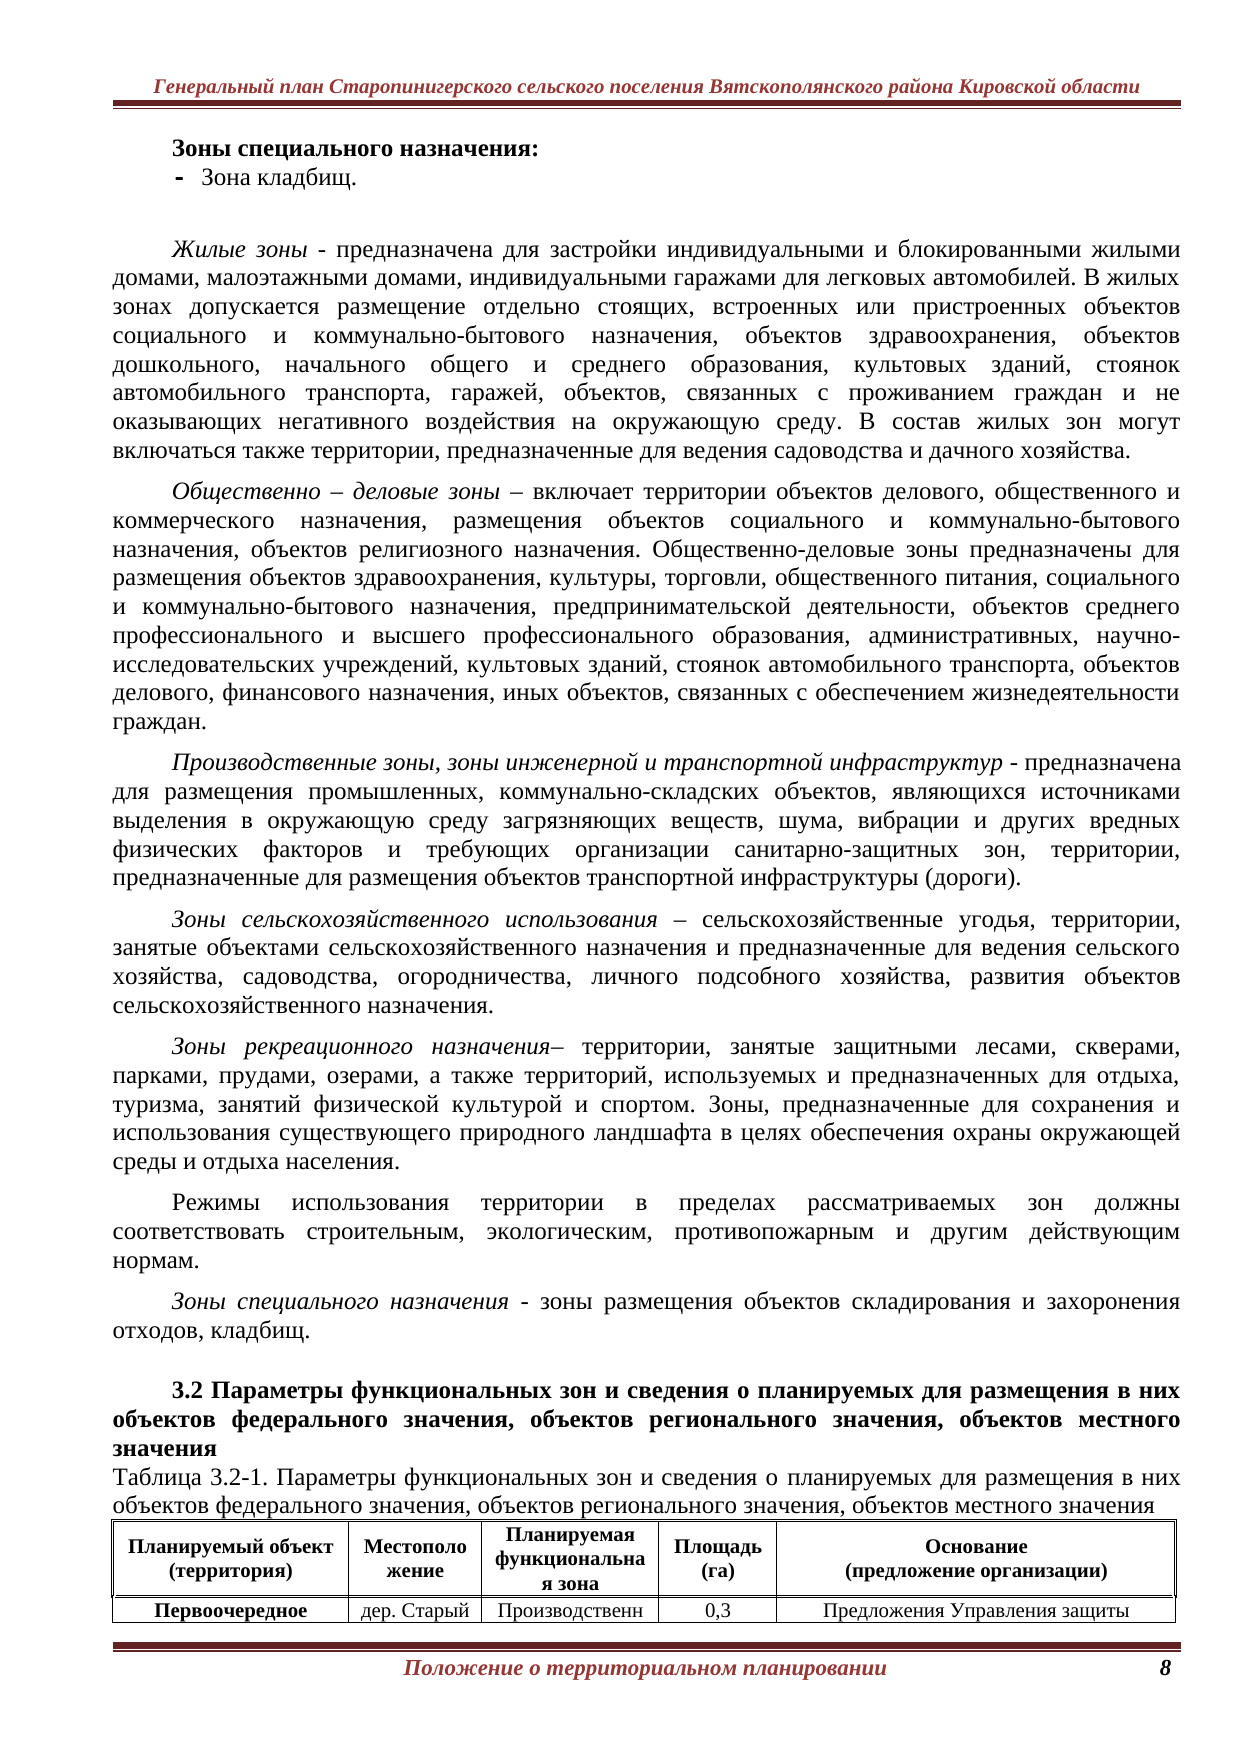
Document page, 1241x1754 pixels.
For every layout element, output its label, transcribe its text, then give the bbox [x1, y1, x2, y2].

text Общественно – деловые зоны – включает территории объектов делового, общественного и коммерческого назначения, размещения объектов социального и коммунально-бытового назначения, объектов религиозного назначения. Общественно-деловые зоны предназначены для размещения объектов здравоохранения, культуры, торговли, общественного питания, социального и коммунально-бытового назначения, предпринимательской деятельности, объектов среднего профессионального и высшего профессионального образования, административных, научно-исследовательских учреждений, культовых зданий, стоянок автомобильного транспорта, объектов делового, финансового назначения, иных объектов, связанных с обеспечением жизнедеятельности граждан. [112, 476, 1181, 735]
table_header Местоположение [349, 1522, 481, 1594]
subtitle 3.2 Параметры функциональных зон и сведения о планируемых для размещения в них объектов федерального значения, объектов регионального значения, объектов местного значения [112, 1375, 1181, 1462]
table_cell 0,3 [659, 1598, 776, 1622]
text Жилые зоны - предназначена для застройки индивидуальными и блокированными жилыми домами, малоэтажными домами, индивидуальными гаражами для легковых автомобилей. В жилых зонах допускается размещение отдельно стоящих, встроенных или пристроенных объектов социального и коммунально-бытового назначения, объектов здравоохранения, объектов дошкольного, начального общего и среднего образования, культовых зданий, стоянок автомобильного транспорта, гаражей, объектов, связанных с проживанием граждан и не оказывающих негативного воздействия на окружающую среду. В состав жилых зон могут включаться также территории, предназначенные для ведения садоводства и дачного хозяйства. [112, 234, 1181, 464]
table_cell Производственная зона [482, 1598, 658, 1622]
text Режимы использования территории в пределах рассматриваемых зон должны соответствовать строительным, экологическим, противопожарным и другим действующим нормам. [112, 1187, 1181, 1274]
text Зоны сельскохозяйственного использования – сельскохозяйственные угодья, территории, занятые объектами сельскохозяйственного назначения и предназначенные для ведения сельского хозяйства, садоводства, огородничества, личного подсобного хозяйства, развития объектов сельскохозяйственного назначения. [112, 904, 1181, 1019]
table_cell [349, 1598, 481, 1622]
text Зоны специального назначения - зоны размещения объектов складирования и захоронения отходов, кладбищ. [112, 1286, 1181, 1344]
text Производственные зоны, зоны инженерной и транспортной инфраструктур - предназначена для размещения промышленных, коммунально-складских объектов, являющихся источниками выделения в окружающую среду загрязняющих веществ, шума, вибрации и других вредных физических факторов и требующих организации санитарно-защитных зон, территории, предназначенные для размещения объектов транспортной инфраструктуры (дороги). [112, 747, 1181, 891]
text Зоны рекреационного назначения– территории, занятые защитными лесами, скверами, парками, прудами, озерами, а также территорий, используемых и предназначенных для отдыха, туризма, занятий физической культурой и спортом. Зоны, предназначенные для сохранения и использования существующего природного ландшафта в целях обеспечения охраны окружающей среды и отдыха населения. [112, 1031, 1181, 1175]
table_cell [777, 1595, 1175, 1622]
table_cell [113, 1595, 348, 1622]
text Таблица 3.2-1. Параметры функциональных зон и сведения о планируемых для размещения в них объектов федерального значения, объектов регионального значения, объектов местного значения [112, 1462, 1181, 1519]
table_header Площадь (га) [659, 1522, 776, 1594]
table_header Планируемый объект (территория) [114, 1522, 348, 1594]
table_header Основание (предложение организации) [777, 1522, 1174, 1594]
list Зоны специального назначения: [112, 133, 1181, 162]
list Зона кладбищ. [112, 162, 1181, 192]
table_header Планируемая функциональная зона [482, 1522, 658, 1594]
